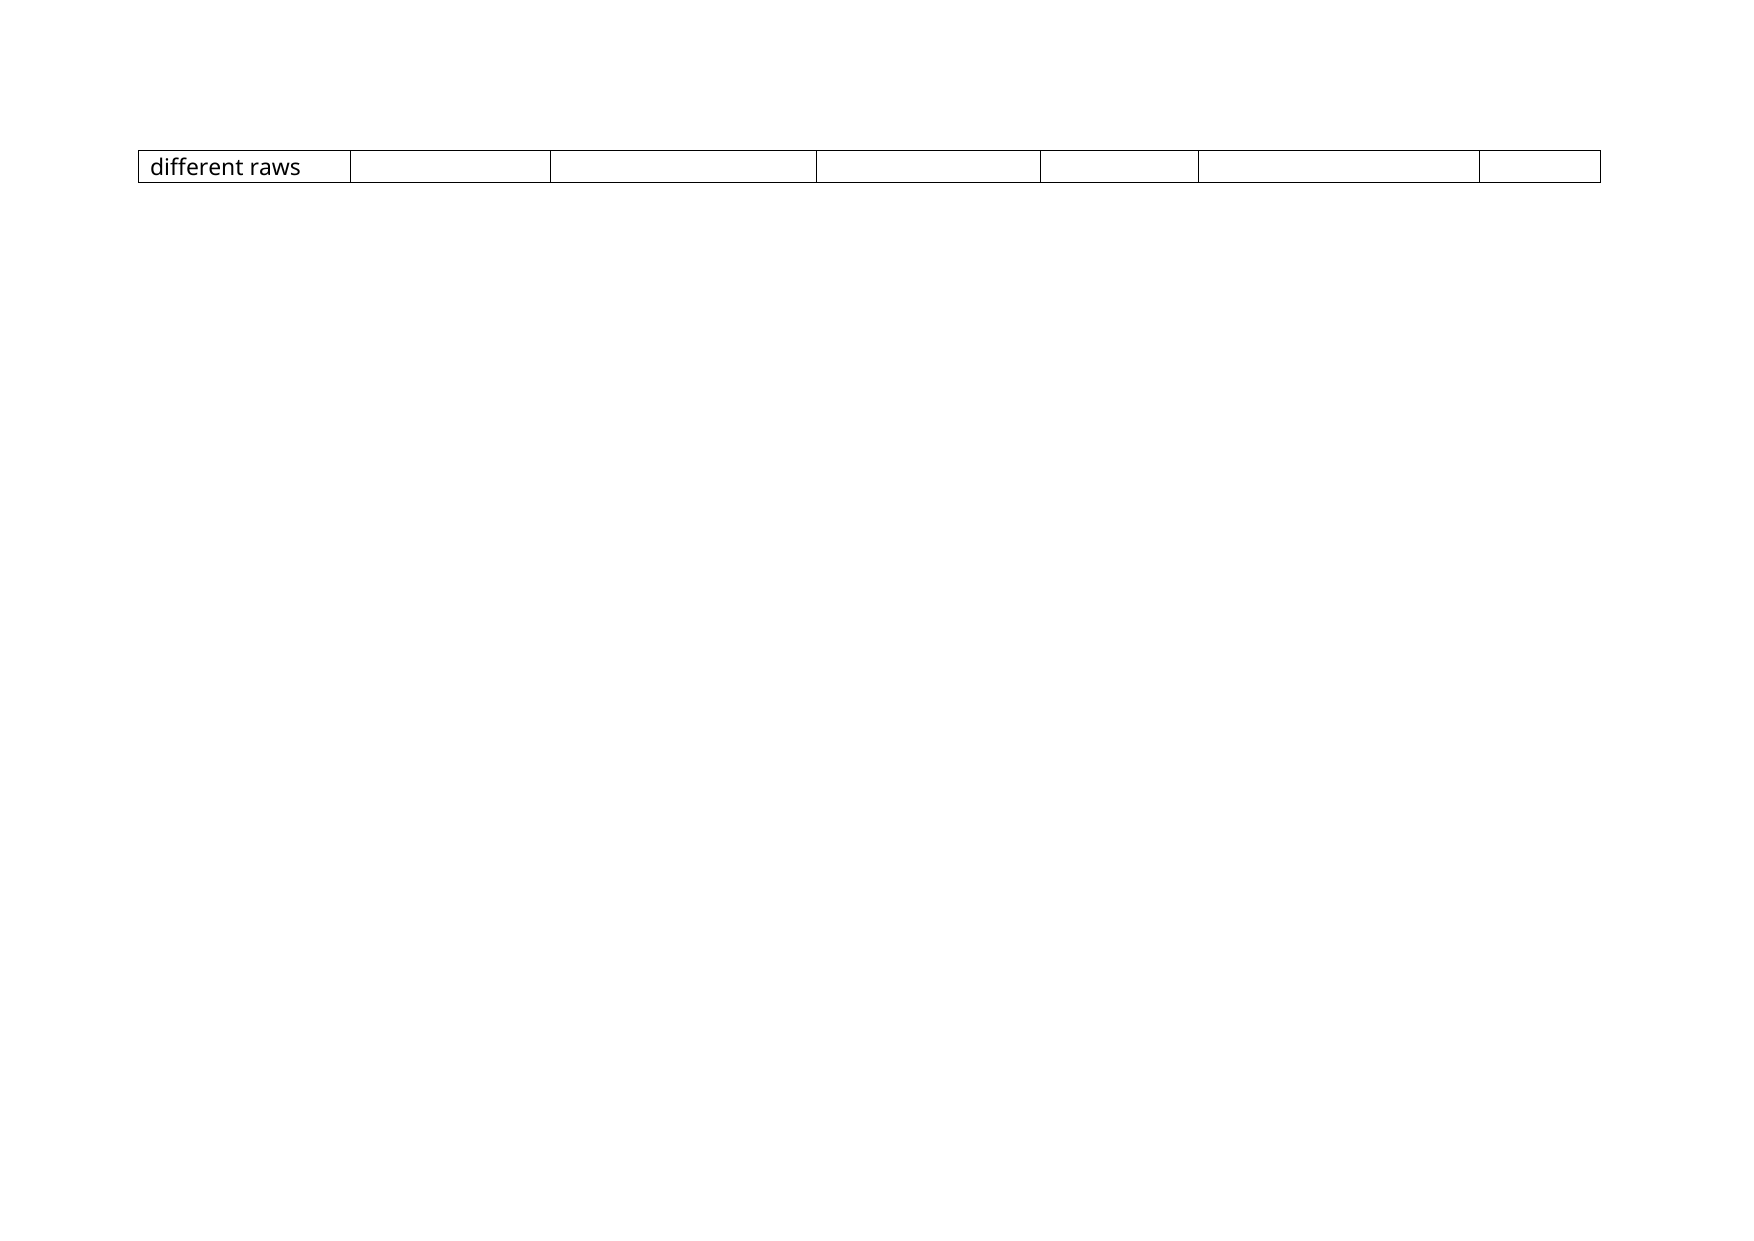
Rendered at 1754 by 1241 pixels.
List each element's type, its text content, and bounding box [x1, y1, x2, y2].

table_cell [817, 151, 1040, 182]
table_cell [1199, 151, 1479, 182]
table_cell 214 [1041, 151, 1198, 182]
table_cell phenols [551, 151, 816, 182]
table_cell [139, 151, 350, 182]
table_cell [351, 151, 550, 182]
